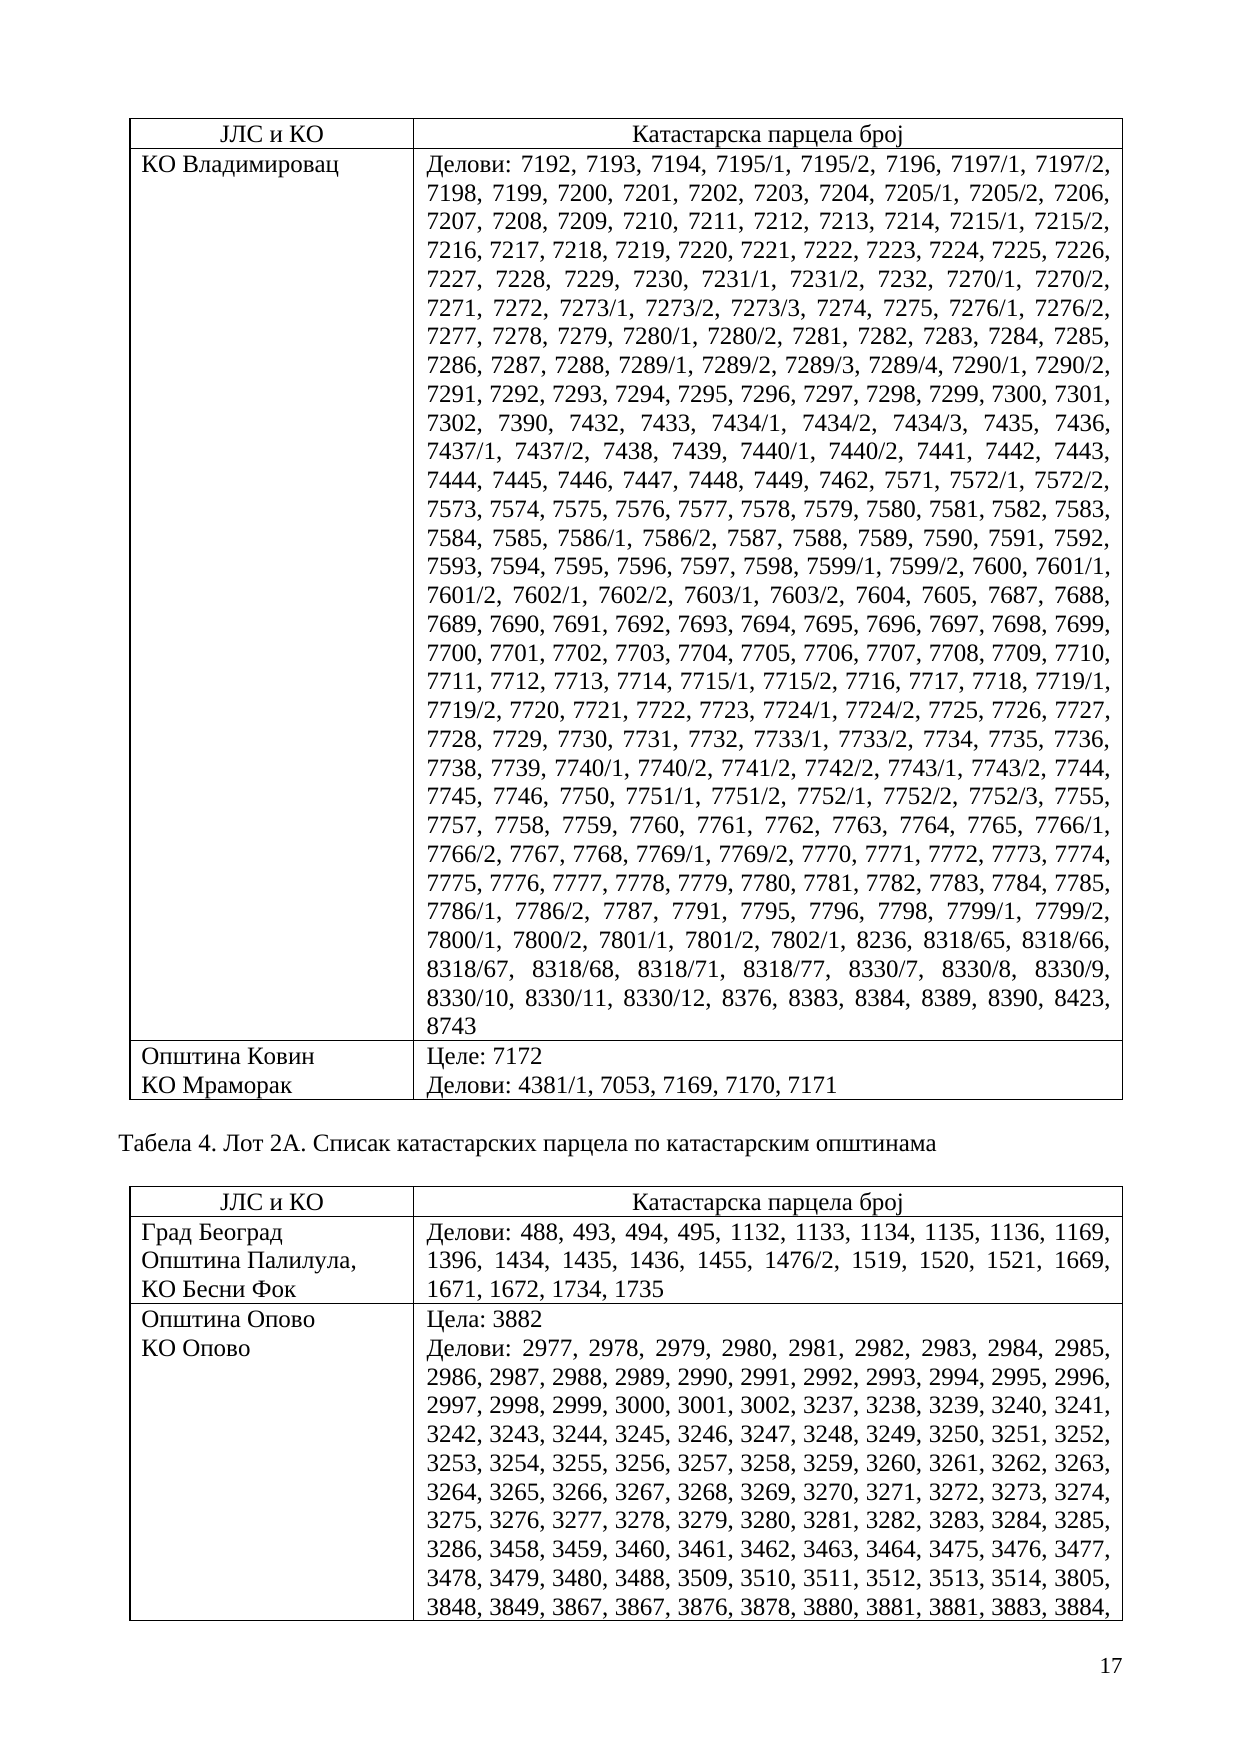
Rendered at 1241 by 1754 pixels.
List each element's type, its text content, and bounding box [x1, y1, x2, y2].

table_header ЈЛС и КО [131, 119, 413, 148]
table_header Катастарска парцела број [414, 119, 1122, 148]
table_header Катастарска парцела број [414, 1187, 1122, 1216]
table_cell Целе: 7172 Делови: 4381/1, 7053, 7169, 7170, 7171 [414, 1041, 1122, 1099]
table_cell Општина Опово КО Опово [131, 1304, 413, 1620]
table_header ЈЛС и КО [131, 1187, 413, 1216]
table_cell Општина Алибунар КО Владимировац [131, 149, 413, 1040]
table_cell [414, 1304, 1122, 1620]
text Табела 4. Лот 2А. Списак катастарских парцела по катастарским општинама [118, 1128, 1122, 1157]
table_cell Делови: 488, 493, 494, 495, 1132, 1133, 1134, 1135, 1136, 1169, 1396, 1434, 1435, 1436, 1455, 1476/2, 1519, 1520, 1521, 1669, 1671, 1672, 1734, 1735 [414, 1217, 1122, 1303]
table_cell Град Београд Општина Палилула, КО Бесни Фок [131, 1217, 413, 1303]
table_cell Општина Ковин КО Мраморак [131, 1041, 413, 1099]
